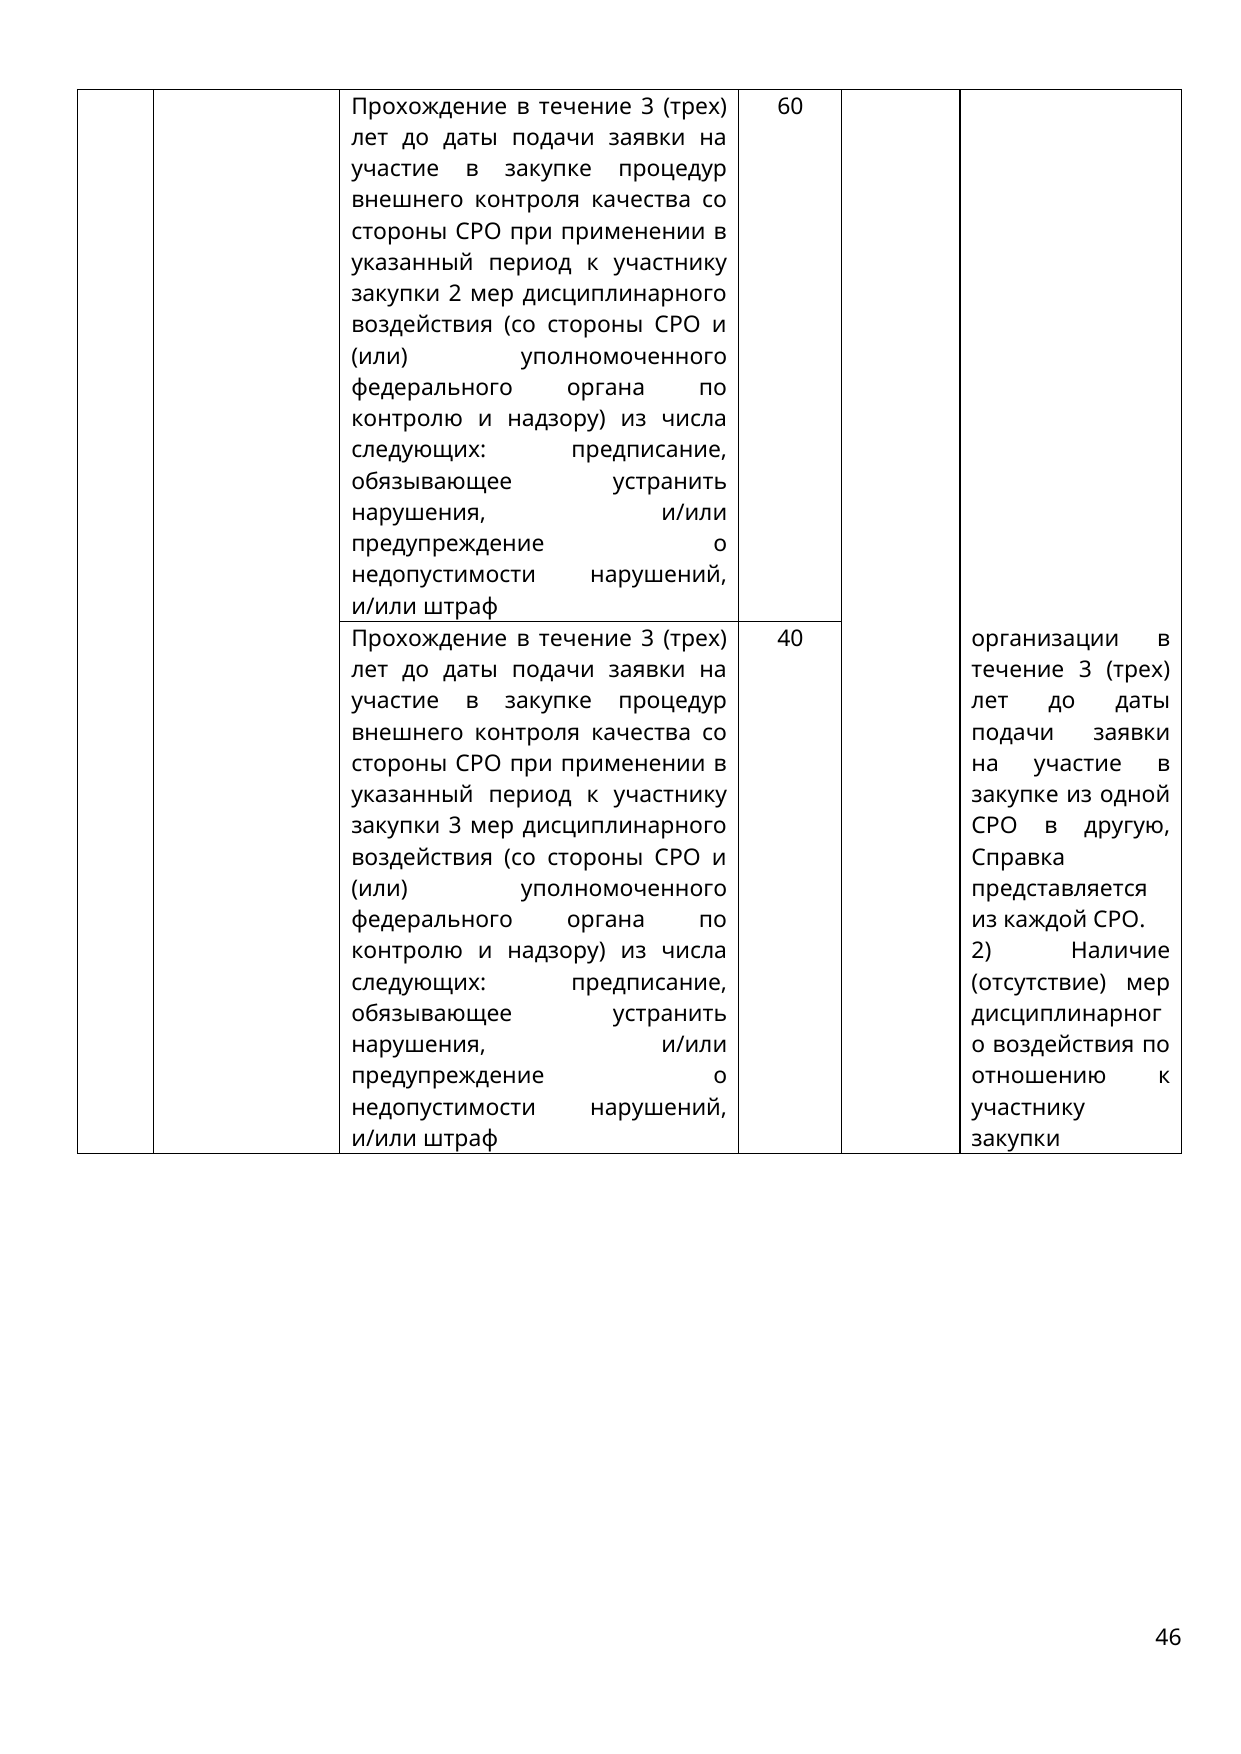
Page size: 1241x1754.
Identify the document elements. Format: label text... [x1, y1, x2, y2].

table_cell 40 [739, 622, 841, 1153]
table_cell Прохождение в течение 3 (трех) лет до даты подачи заявки на участие в закупке процедур внешнего контроля качества со стороны СРО при применении в указанный период к участнику закупки 3 мер дисциплинарного воздействия (со стороны СРО и (или) уполномоченного федерального органа по контролю и надзору) из числа следующих: предписание, обязывающее устранить нарушения, и/или предупреждение о недопустимости нарушений, и/или штраф [340, 622, 738, 1153]
table_cell Прохождение в течение 3 (трех) лет до даты подачи заявки на участие в закупке процедур внешнего контроля качества со стороны СРО при применении в указанный период к участнику закупки 2 мер дисциплинарного воздействия (со стороны СРО и (или) уполномоченного федерального органа по контролю и надзору) из числа следующих: предписание, обязывающее устранить нарушения, и/или предупреждение о недопустимости нарушений, и/или штраф [340, 90, 738, 621]
table_cell 60 [739, 90, 841, 621]
